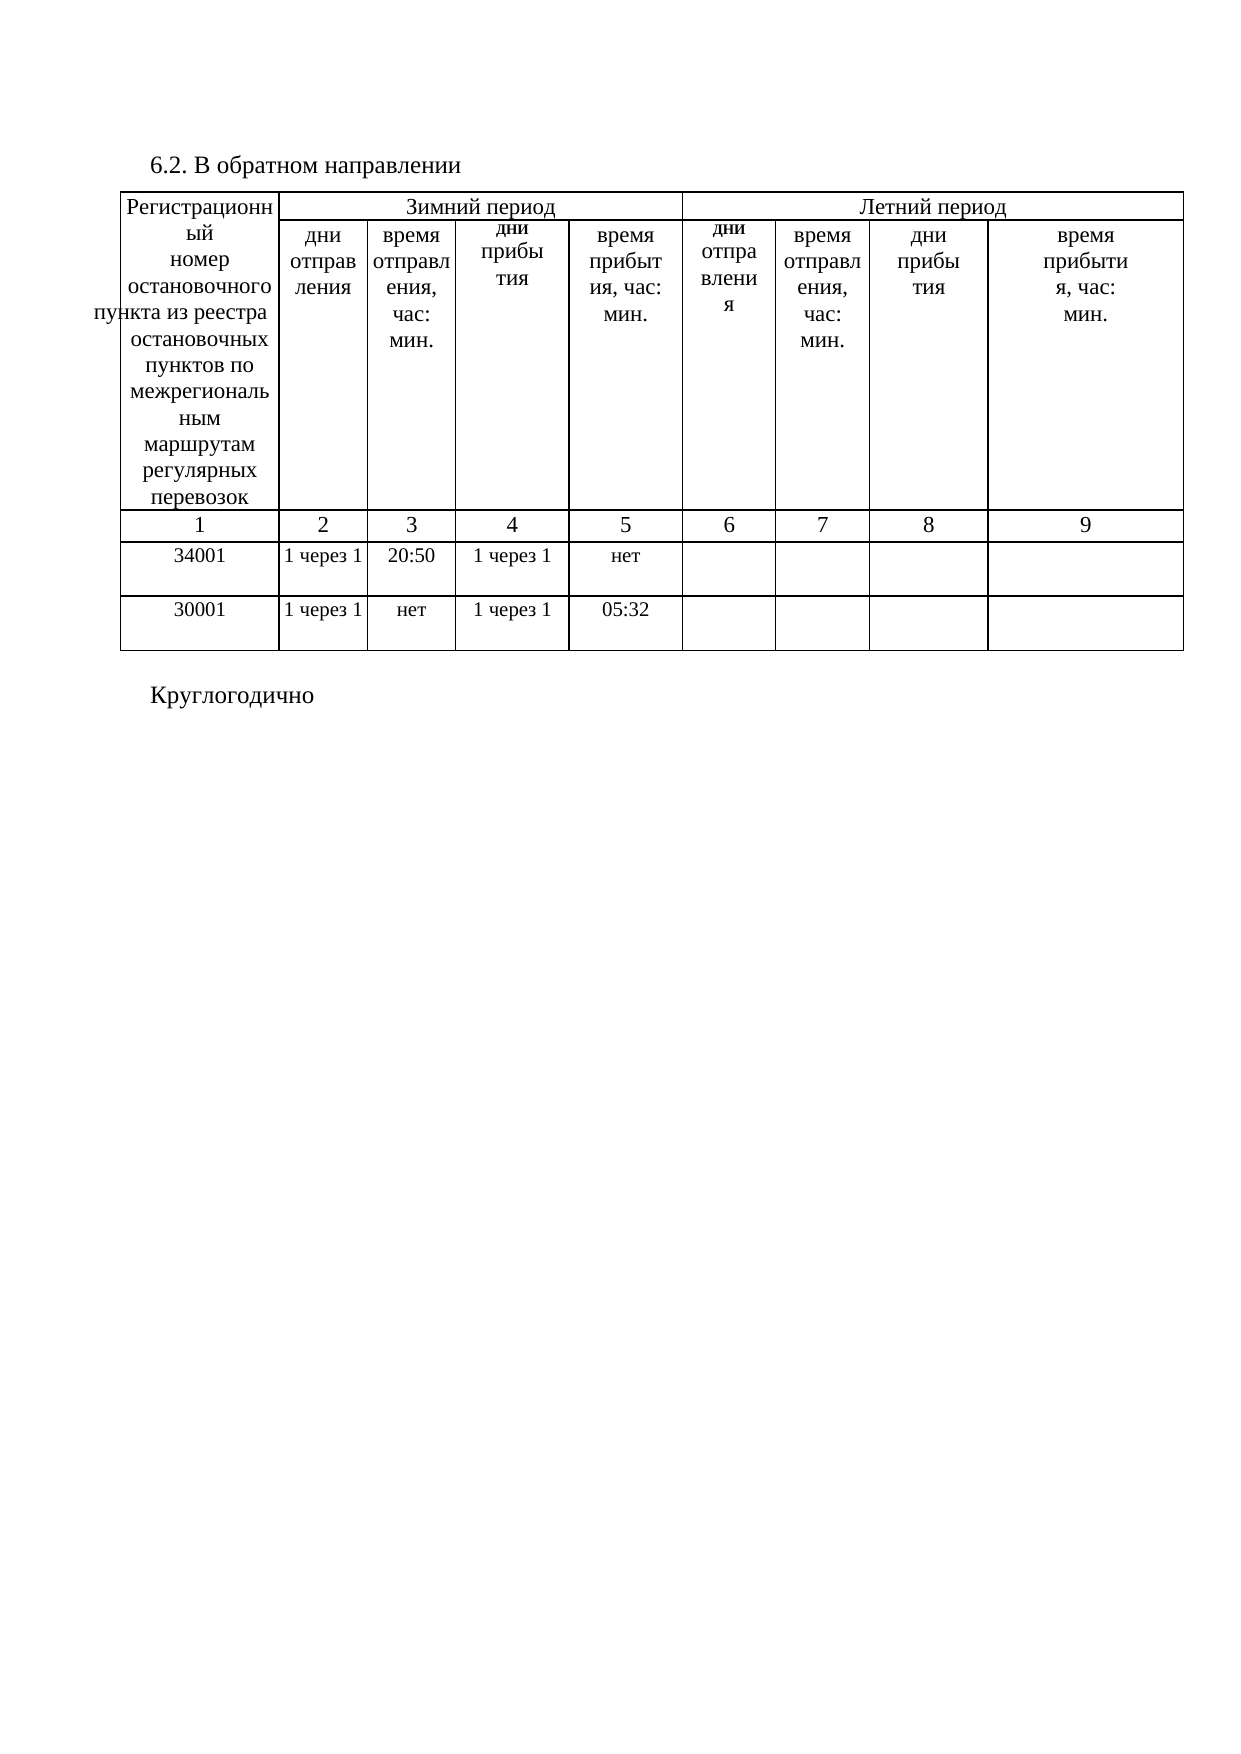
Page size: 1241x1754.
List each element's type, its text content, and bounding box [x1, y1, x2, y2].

table_header Летний период [683, 193, 1183, 219]
table_cell 1 [121, 511, 278, 541]
text 6.2. В обратном направлении [150, 150, 1090, 179]
table_cell 9 [989, 511, 1183, 541]
table_cell 1 через 1 [280, 597, 367, 650]
table_cell 1 через 1 [456, 543, 568, 595]
table_cell [870, 597, 987, 650]
table_cell 30001 [121, 597, 278, 650]
table_cell дни прибы тия [870, 221, 987, 509]
table_cell 5 [570, 511, 682, 541]
table_cell 4 [456, 511, 568, 541]
table_cell 8 [870, 511, 987, 541]
table_cell [683, 543, 775, 595]
table_cell 34001 [121, 543, 278, 595]
table_cell [776, 597, 869, 650]
table_cell [683, 597, 775, 650]
table_cell время отправл ения, час: мин. [368, 221, 455, 509]
table_cell дни отправ ления [280, 221, 367, 509]
text Круглогодично [150, 680, 1090, 709]
table_cell 3 [368, 511, 455, 541]
table_cell 2 [280, 511, 367, 541]
table_cell 05:32 [570, 597, 682, 650]
table_cell 1 через 1 [280, 543, 367, 595]
table_cell 1 через 1 [456, 597, 568, 650]
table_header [121, 193, 278, 509]
table_cell ДНИ отпра влени я [683, 221, 775, 509]
table_cell [776, 543, 869, 595]
table_cell нет [368, 597, 455, 650]
table_cell [989, 543, 1183, 595]
table_cell время прибыт ия, час: мин. [570, 221, 682, 509]
table_header Зимний период [280, 193, 682, 219]
table_cell нет [570, 543, 682, 595]
table_cell [870, 543, 987, 595]
table_cell [989, 597, 1183, 650]
table_cell 6 [683, 511, 775, 541]
table_cell время отправл ения, час: мин. [776, 221, 869, 509]
table_cell время прибыти я, час: мин. [989, 221, 1183, 509]
table_cell 20:50 [368, 543, 455, 595]
table_cell 7 [776, 511, 869, 541]
table_cell ДНИ прибы тия [456, 221, 568, 509]
